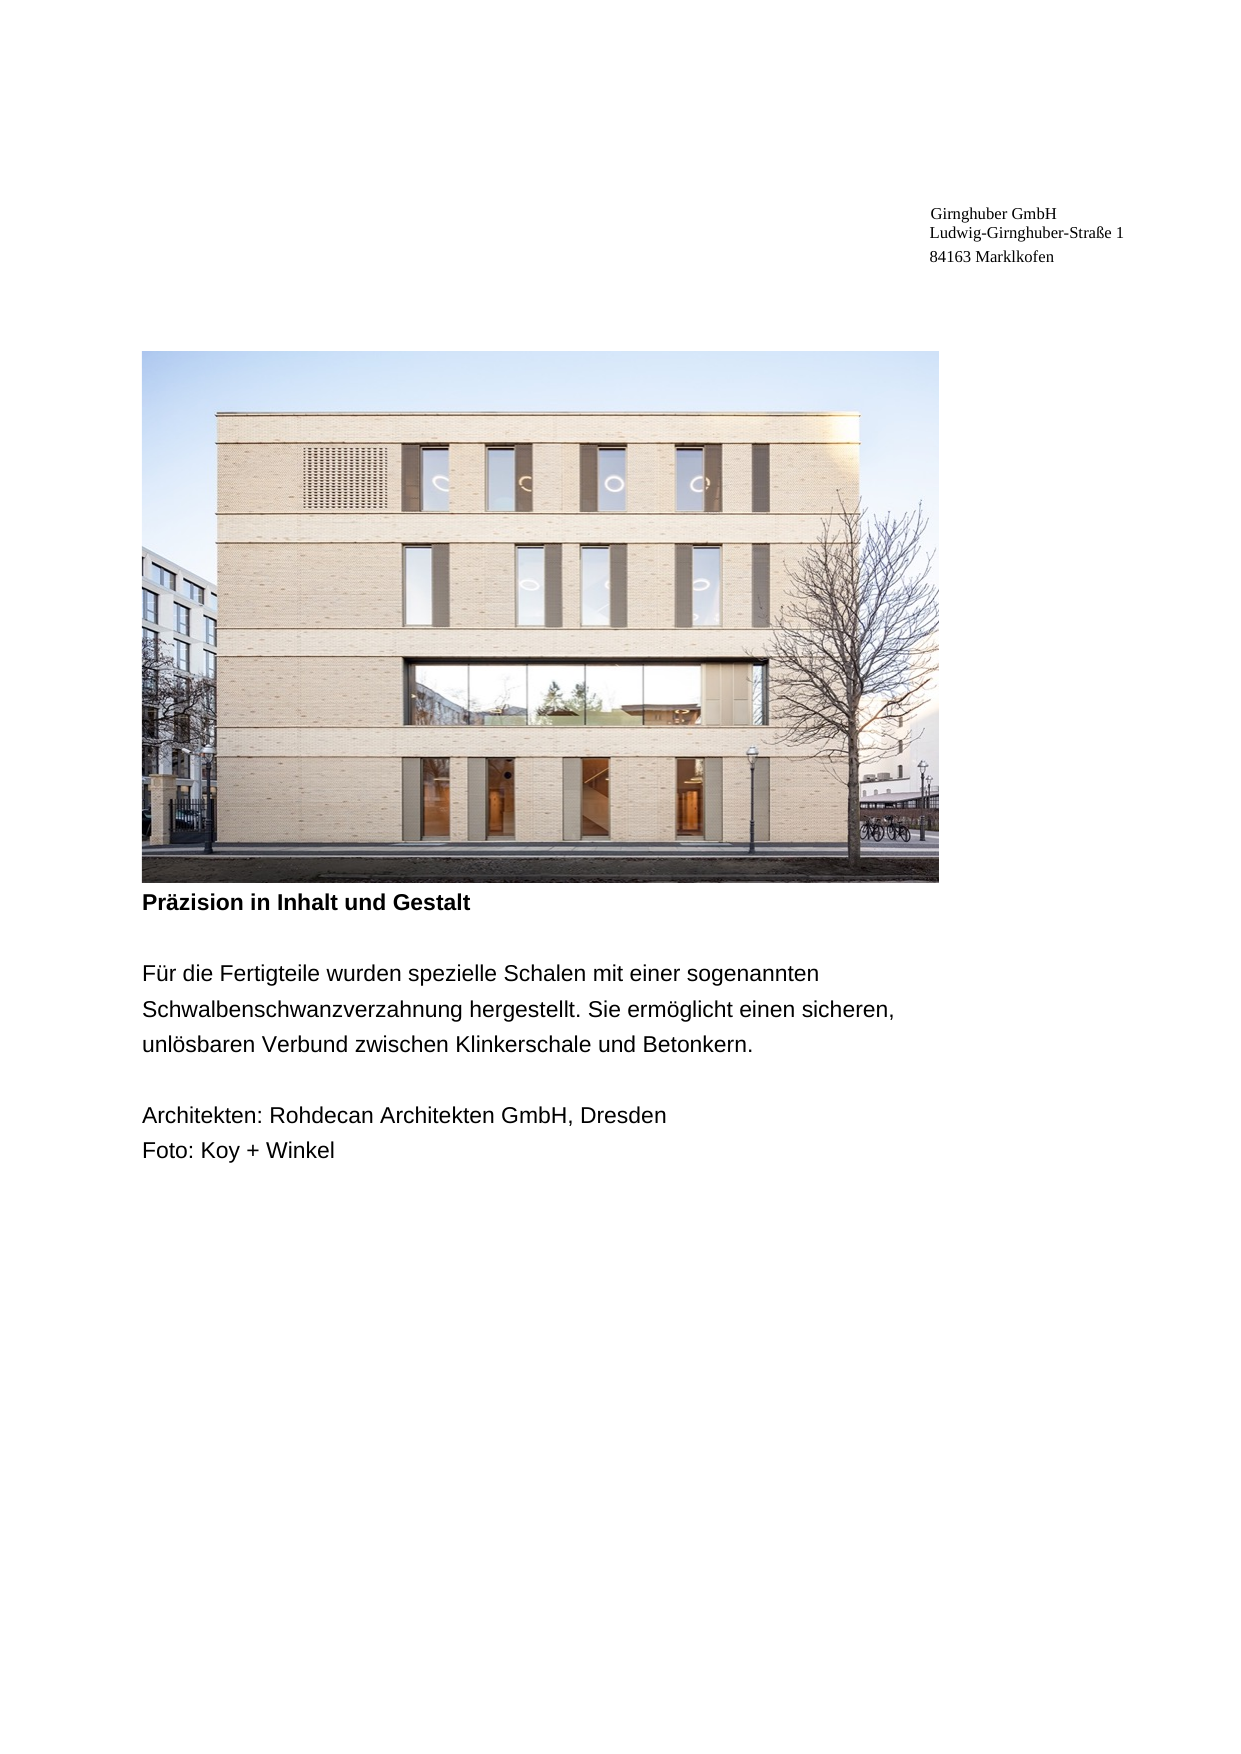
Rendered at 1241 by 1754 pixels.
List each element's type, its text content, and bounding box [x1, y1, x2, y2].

text Für die Fertigteile wurden spezielle Schalen mit einer sogenannten Schwalbenschwanzverzahnung hergestellt. Sie ermöglicht einen sicheren, unlösbaren Verbund zwischen Klinkerschale und Betonkern. [142, 953, 939, 1059]
picture [141, 351, 939, 883]
text Foto: Koy + Winkel [142, 1130, 939, 1166]
text Architekten: Rohdecan Architekten GmbH, Dresden [142, 1095, 939, 1130]
text Präzision in Inhalt und Gestalt [142, 883, 939, 918]
